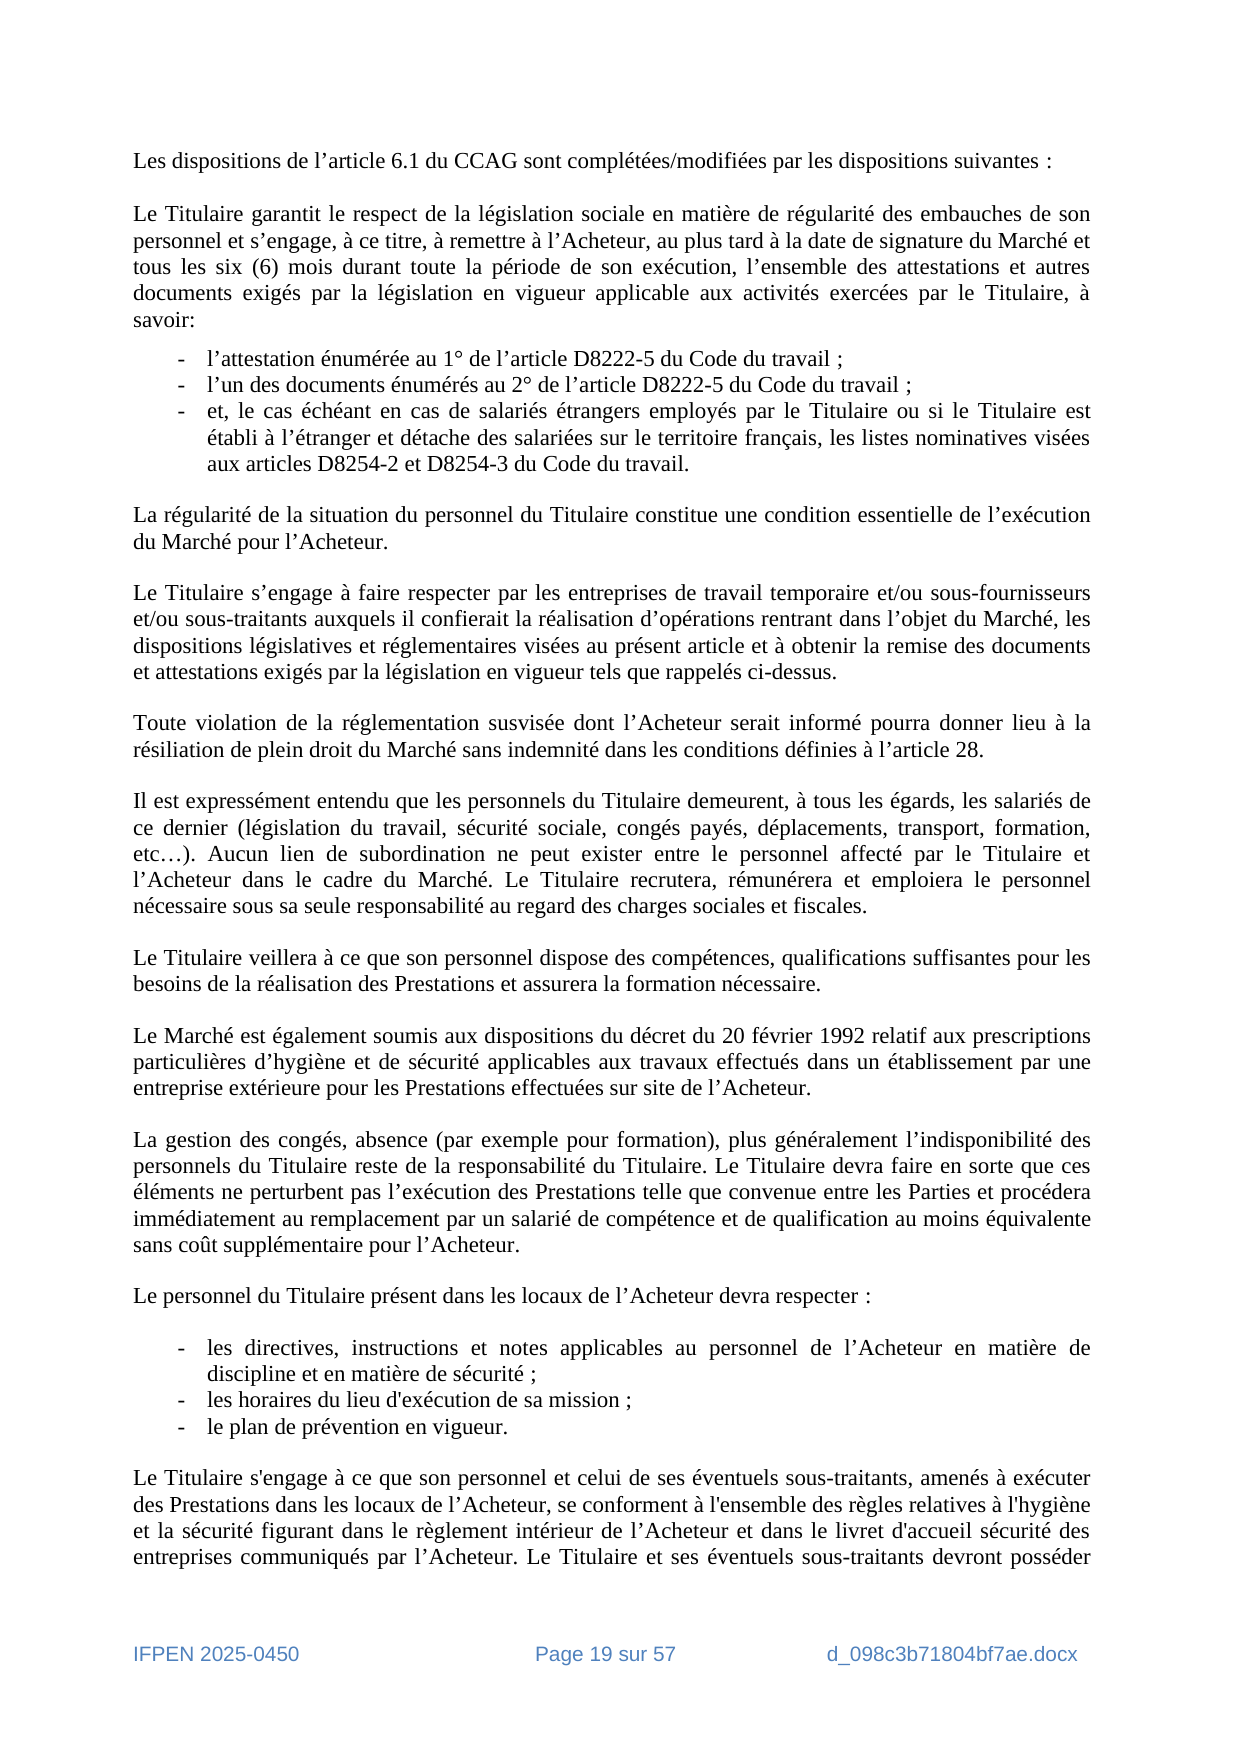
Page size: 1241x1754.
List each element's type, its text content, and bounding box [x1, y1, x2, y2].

list les directives, instructions et notes applicables au personnel de l’Acheteur en matière de discipline et en matière de sécurité ; [177, 1334, 1093, 1387]
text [133, 1464, 1093, 1570]
text Le personnel du Titulaire présent dans les locaux de l’Acheteur devra respecter : [133, 1282, 1093, 1309]
list l’un des documents énumérés au 2° de l’article D8222-5 du Code du travail ; [177, 371, 1093, 397]
list le plan de prévention en vigueur. [177, 1413, 1093, 1439]
text Les dispositions de l’article 6.1 du CCAG sont complétées/modifiées par les dispositions suivantes : [133, 148, 1093, 174]
text Le Titulaire s’engage à faire respecter par les entreprises de travail temporaire et/ou sous-fournisseurs et/ou sous-traitants auxquels il confierait la réalisation d’opérations rentrant dans l’objet du Marché, les dispositions législatives et réglementaires visées au présent article et à obtenir la remise des documents et attestations exigés par la législation en vigueur tels que rappelés ci-dessus. [133, 579, 1093, 684]
text Le Marché est également soumis aux dispositions du décret du 20 février 1992 relatif aux prescriptions particulières d’hygiène et de sécurité applicables aux travaux effectués dans un établissement par une entreprise extérieure pour les Prestations effectuées sur site de l’Acheteur. [133, 1022, 1093, 1101]
list et, le cas échéant en cas de salariés étrangers employés par le Titulaire ou si le Titulaire est établi à l’étranger et détache des salariées sur le territoire français, les listes nominatives visées aux articles D8254-2 et D8254-3 du Code du travail. [177, 397, 1093, 476]
text La régularité de la situation du personnel du Titulaire constitue une condition essentielle de l’exécution du Marché pour l’Acheteur. [133, 501, 1093, 554]
text Toute violation de la réglementation susvisée dont l’Acheteur serait informé pourra donner lieu à la résiliation de plein droit du Marché sans indemnité dans les conditions définies à l’article 28. [133, 709, 1093, 762]
text La gestion des congés, absence (par exemple pour formation), plus généralement l’indisponibilité des personnels du Titulaire reste de la responsabilité du Titulaire. Le Titulaire devra faire en sorte que ces éléments ne perturbent pas l’exécution des Prestations telle que convenue entre les Parties et procédera immédiatement au remplacement par un salarié de compétence et de qualification au moins équivalente sans coût supplémentaire pour l’Acheteur. [133, 1126, 1093, 1257]
text Le Titulaire garantit le respect de la législation sociale en matière de régularité des embauches de son personnel et s’engage, à ce titre, à remettre à l’Acheteur, au plus tard à la date de signature du Marché et tous les six (6) mois durant toute la période de son exécution, l’ensemble des attestations et autres documents exigés par la législation en vigueur applicable aux activités exercées par le Titulaire, à savoir: [133, 200, 1093, 332]
list l’attestation énumérée au 1° de l’article D8222-5 du Code du travail ; [177, 344, 1093, 371]
list les horaires du lieu d'exécution de sa mission ; [177, 1387, 1093, 1413]
text Le Titulaire veillera à ce que son personnel dispose des compétences, qualifications suffisantes pour les besoins de la réalisation des Prestations et assurera la formation nécessaire. [133, 944, 1093, 997]
text Il est expressément entendu que les personnels du Titulaire demeurent, à tous les égards, les salariés de ce dernier (législation du travail, sécurité sociale, congés payés, déplacements, transport, formation, etc…). Aucun lien de subordination ne peut exister entre le personnel affecté par le Titulaire et l’Acheteur dans le cadre du Marché. Le Titulaire recrutera, rémunérera et emploiera le personnel nécessaire sous sa seule responsabilité au regard des charges sociales et fiscales. [133, 787, 1093, 919]
